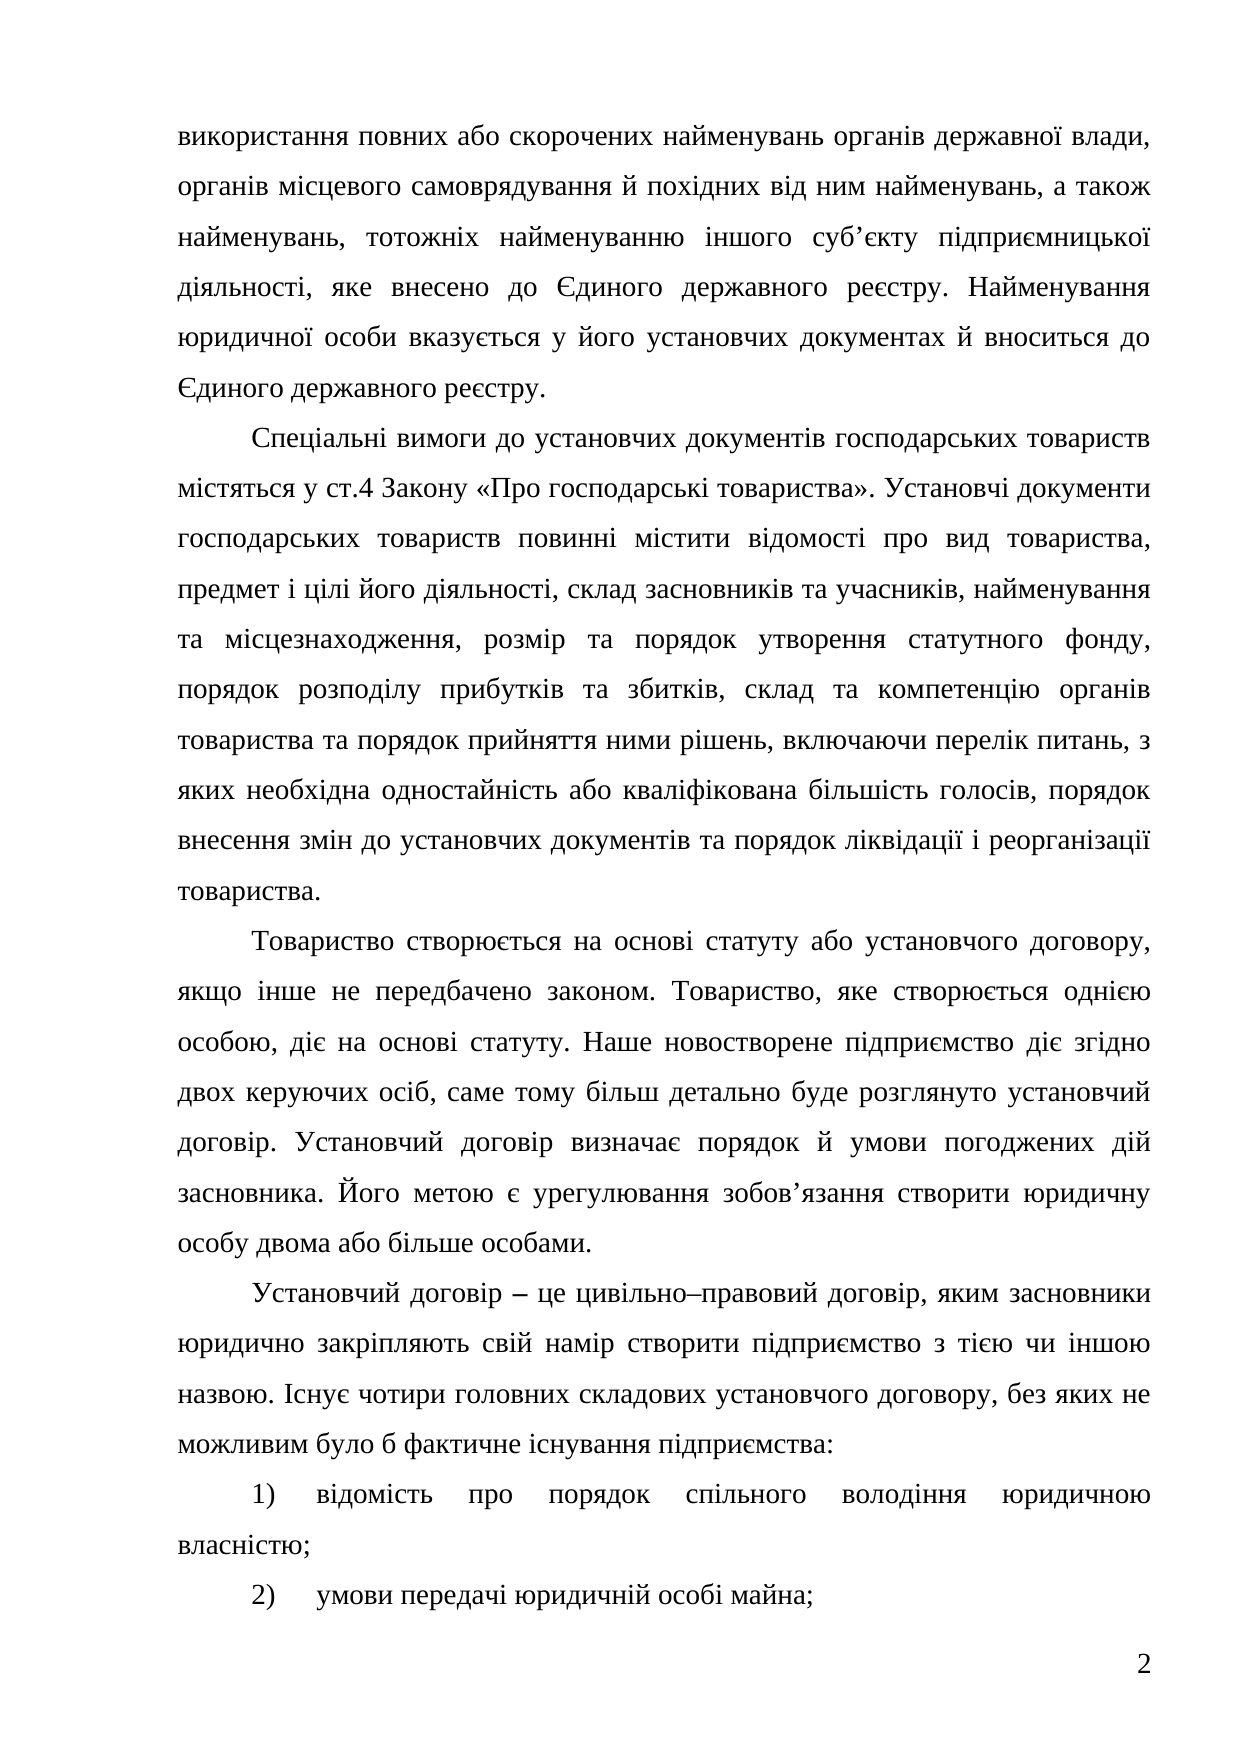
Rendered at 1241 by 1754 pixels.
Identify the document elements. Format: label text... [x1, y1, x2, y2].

list відомість про порядок спільного володіння юридичною власністю; [177, 1477, 1152, 1560]
text Товариство створюється на основі статуту або установчого договору, якщо інше не передбачено законом. Товариство, яке створюється однією особою, діє на основі статуту. Наше новостворене підприємство діє згідно двох керуючих осіб, саме тому більш детально буде розглянуто установчий договір. Установчий договір визначає порядок й умови погоджених дій засновника. Його метою є урегулювання зобов’язання створити юридичну особу двома або більше особами. [177, 923, 1152, 1258]
list умови передачі юридичній особі майна; [177, 1577, 1152, 1611]
text Установчий договір – це цивільно–правовий договір, яким засновники юридично закріпляють свій намір створити підприємство з тією чи іншою назвою. Існує чотири головних складових установчого договору, без яких не можливим було б фактичне існування підприємства: [177, 1275, 1152, 1460]
text Спеціальні вимоги до установчих документів господарських товариств містяться у ст.4 Закону «Про господарські товариства». Установчі документи господарських товариств повинні містити відомості про вид товариства, предмет і цілі його діяльності, склад засновників та учасників, найменування та місцезнаходження, розмір та порядок утворення статутного фонду, порядок розподілу прибутків та збитків, склад та компетенцію органів товариства та порядок прийняття ними рішень, включаючи перелік питань, з яких необхідна одностайність або кваліфікована більшість голосів, порядок внесення змін до установчих документів та порядок ліквідації і реорганізації товариства. [177, 420, 1152, 906]
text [177, 118, 1152, 403]
